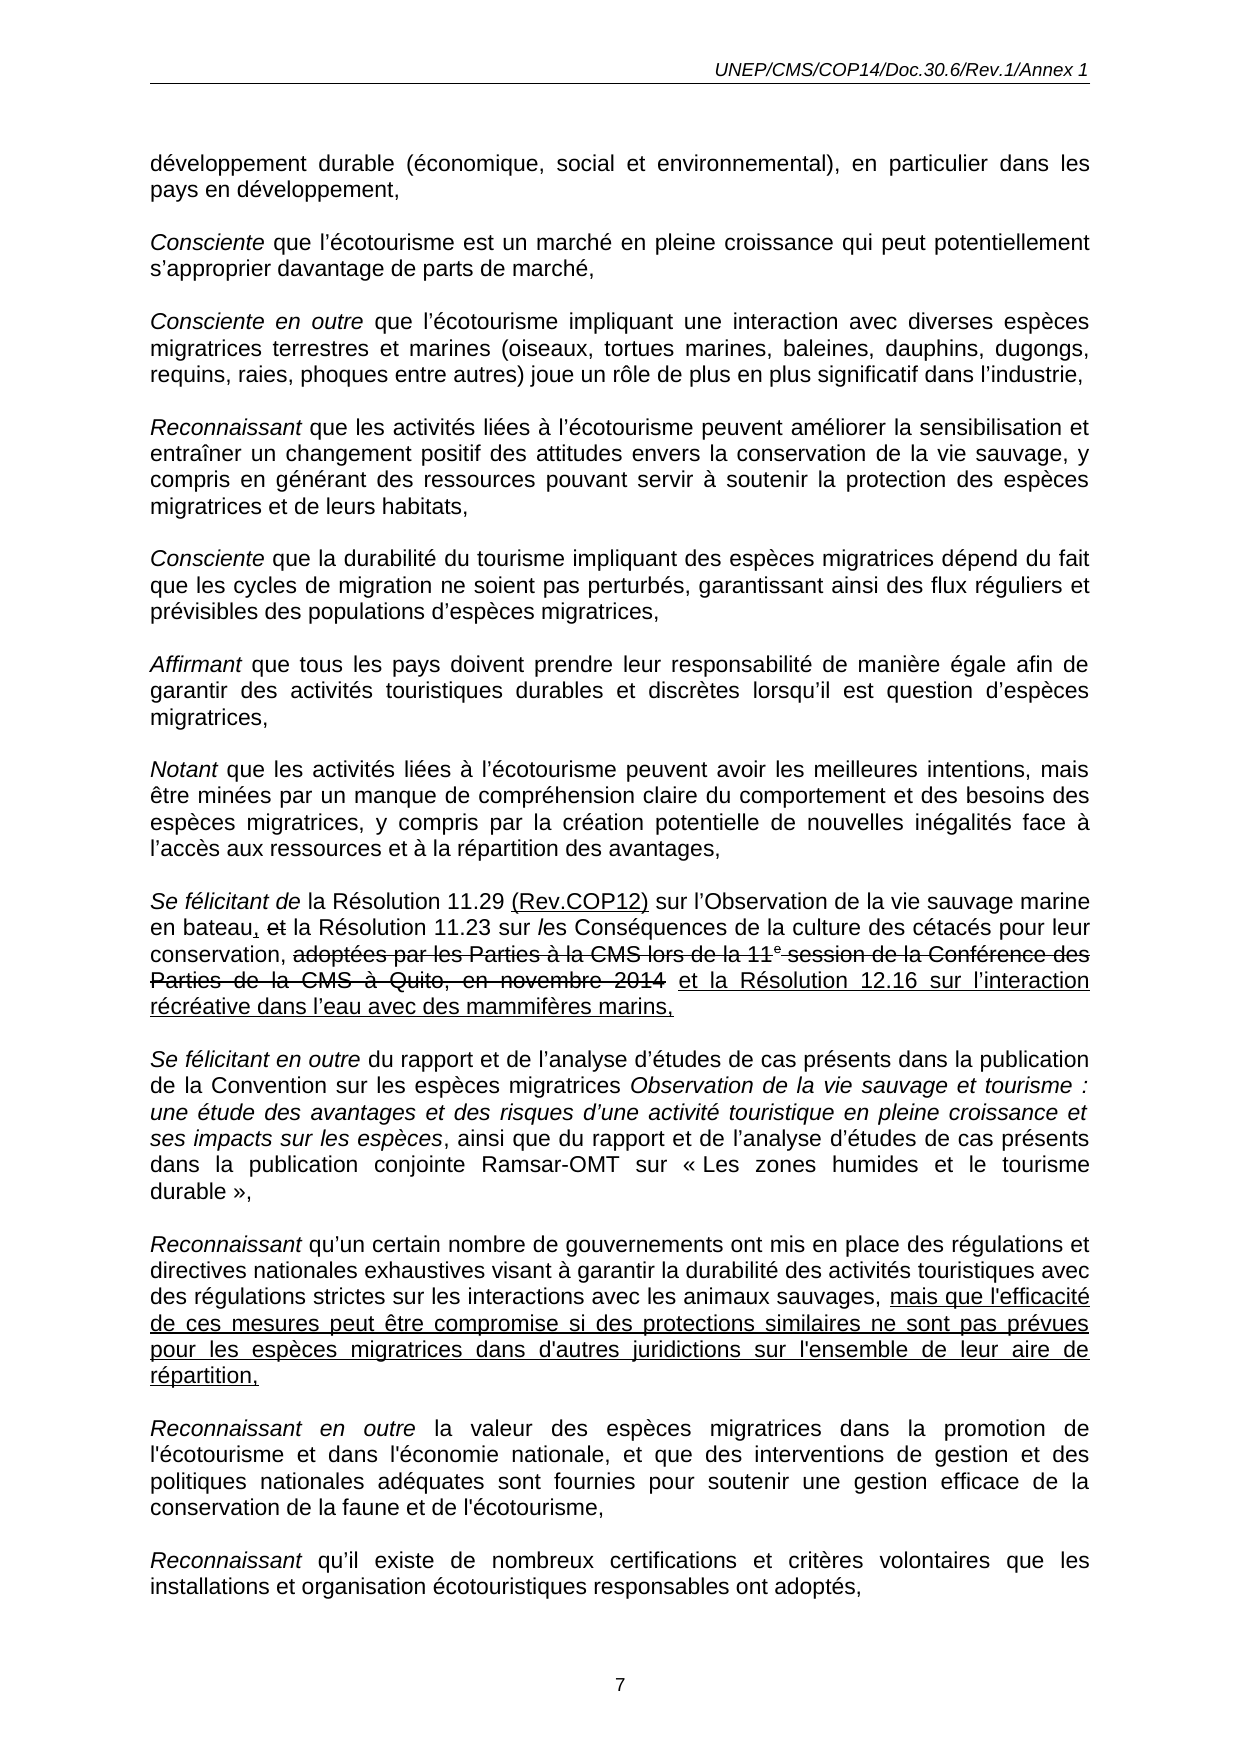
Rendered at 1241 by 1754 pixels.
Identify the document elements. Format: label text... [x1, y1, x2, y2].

text Reconnaissant en outre la valeur des espèces migratrices dans la promotion de l'écotourisme et dans l'économie nationale, et que des interventions de gestion et des politiques nationales adéquates sont fournies pour soutenir une gestion efficace de la conservation de la faune et de l'écotourisme, [150, 1415, 1090, 1520]
text Reconnaissant que les activités liées à l’écotourisme peuvent améliorer la sensibilisation et entraîner un changement positif des attitudes envers la conservation de la vie sauvage, y compris en générant des ressources pouvant servir à soutenir la protection des espèces migratrices et de leurs habitats, [150, 413, 1090, 519]
text Consciente en outre que l’écotourisme impliquant une interaction avec diverses espèces migratrices terrestres et marines (oiseaux, tortues marines, baleines, dauphins, dugongs, requins, raies, phoques entre autres) joue un rôle de plus en plus significatif dans l’industrie, [150, 308, 1090, 387]
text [150, 150, 1090, 203]
text Consciente que l’écotourisme est un marché en pleine croissance qui peut potentiellement s’approprier davantage de parts de marché, [150, 229, 1090, 282]
text Consciente que la durabilité du tourisme impliquant des espèces migratrices dépend du fait que les cycles de migration ne soient pas perturbés, garantissant ainsi des flux réguliers et prévisibles des populations d’espèces migratrices, [150, 545, 1090, 624]
text Reconnaissant qu’un certain nombre de gouvernements ont mis en place des régulations et directives nationales exhaustives visant à garantir la durabilité des activités touristiques avec des régulations strictes sur les interactions avec les animaux sauvages, mais que l'efficacité de ces mesures peut être compromise si des protections similaires ne sont pas prévues pour les espèces migratrices dans d'autres juridictions sur l'ensemble de leur aire de répartition, [150, 1231, 1090, 1359]
text Affirmant que tous les pays doivent prendre leur responsabilité de manière égale afin de garantir des activités touristiques durables et discrètes lorsqu’il est question d’espèces migratrices, [150, 651, 1090, 730]
text Reconnaissant qu’il existe de nombreux certifications et critères volontaires que les installations et organisation écotouristiques responsables ont adoptés, [150, 1547, 1090, 1599]
text Se félicitant en outre du rapport et de l’analyse d’études de cas présents dans la publication de la Convention sur les espèces migratrices Observation de la vie sauvage et tourisme : une étude des avantages et des risques d’une activité touristique en pleine croissance et ses impacts sur les espèces, ainsi que du rapport et de l’analyse d’études de cas présents dans la publication conjointe Ramsar-OMT sur « Les zones humides et le tourisme durable », [150, 1046, 1090, 1204]
text Se félicitant de la Résolution 11.29 (Rev.COP12) sur l’Observation de la vie sauvage marine en bateau, et la Résolution 11.23 sur les Conséquences de la culture des cétacés pour leur conservation, adoptées par les Parties à la CMS lors de la 11e session de la Conférence des Parties de la CMS à Quito, en novembre 2014 et la Résolution 12.16 sur l’interaction récréative dans l’eau avec des mammifères marins, [150, 888, 1090, 1020]
text Notant que les activités liées à l’écotourisme peuvent avoir les meilleures intentions, mais être minées par un manque de compréhension claire du comportement et des besoins des espèces migratrices, y compris par la création potentielle de nouvelles inégalités face à l’accès aux ressources et à la répartition des avantages, [150, 756, 1090, 862]
